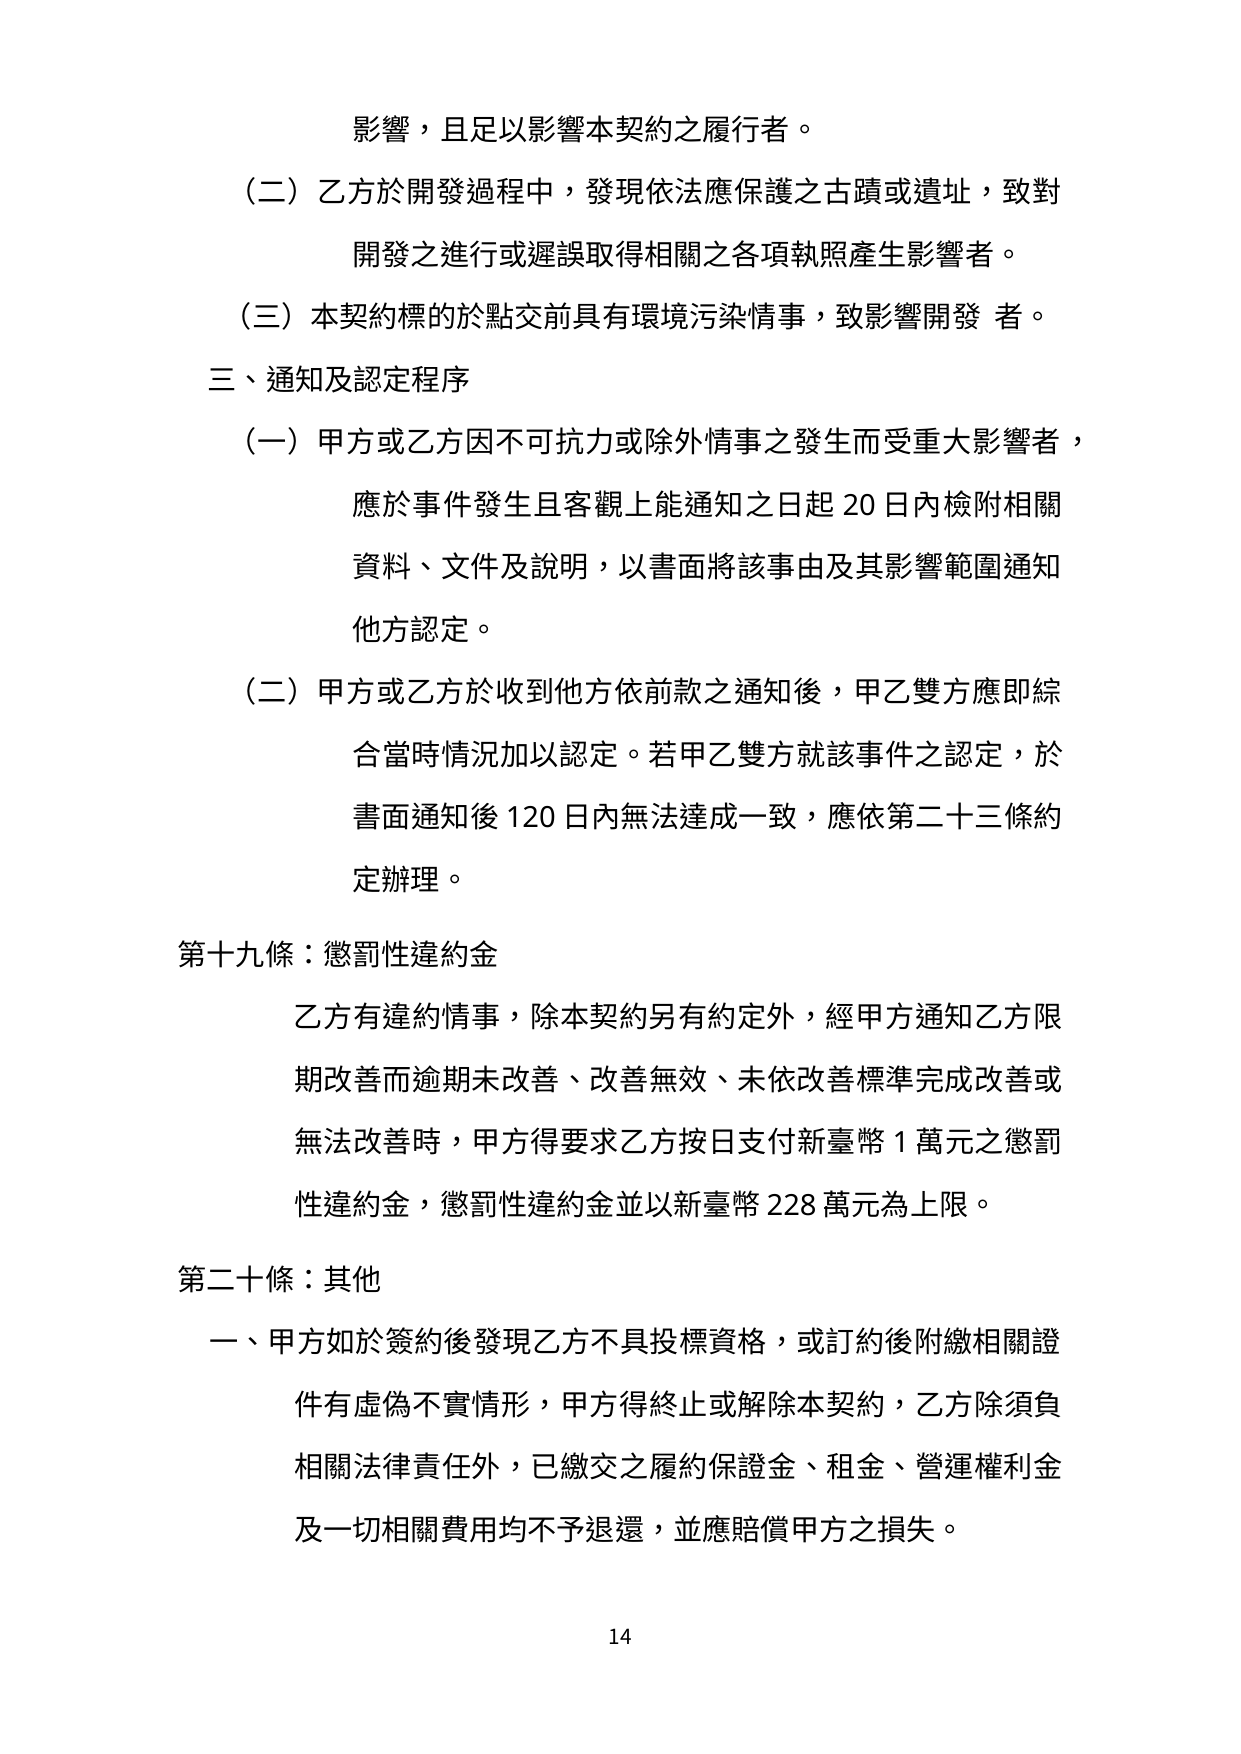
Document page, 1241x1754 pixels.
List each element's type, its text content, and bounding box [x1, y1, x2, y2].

text （一）甲方或乙方因不可抗力或除外情事之發生而受重大影響者，應於事件發生且客觀上能通知之日起20日內檢附相關資料、文件及說明，以書面將該事由及其影響範圍通知他方認定。 [177, 409, 1063, 659]
text 三、通知及認定程序 [177, 346, 1063, 409]
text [177, 96, 1063, 159]
text 一、甲方如於簽約後發現乙方不具投標資格，或訂約後附繳相關證件有虛偽不實情形，甲方得終止或解除本契約，乙方除須負相關法律責任外，已繳交之履約保證金、租金、營運權利金及一切相關費用均不予退還，並應賠償甲方之損失。 [177, 1309, 1063, 1559]
text 乙方有違約情事，除本契約另有約定外，經甲方通知乙方限期改善而逾期未改善、改善無效、未依改善標準完成改善或無法改善時，甲方得要求乙方按日支付新臺幣1萬元之懲罰性違約金，懲罰性違約金並以新臺幣228萬元為上限。 [177, 984, 1063, 1234]
text （二）甲方或乙方於收到他方依前款之通知後，甲乙雙方應即綜合當時情況加以認定。若甲乙雙方就該事件之認定，於書面通知後120日內無法達成一致，應依第二十三條約定辦理。 [177, 659, 1063, 909]
text （二）乙方於開發過程中，發現依法應保護之古蹟或遺址，致對開發之進行或遲誤取得相關之各項執照產生影響者。 [177, 159, 1063, 284]
text （三）本契約標的於點交前具有環境污染情事，致影響開發 者。 [177, 284, 1063, 346]
text 第十九條：懲罰性違約金 [177, 921, 1063, 984]
text 第二十條：其他 [177, 1246, 1063, 1309]
